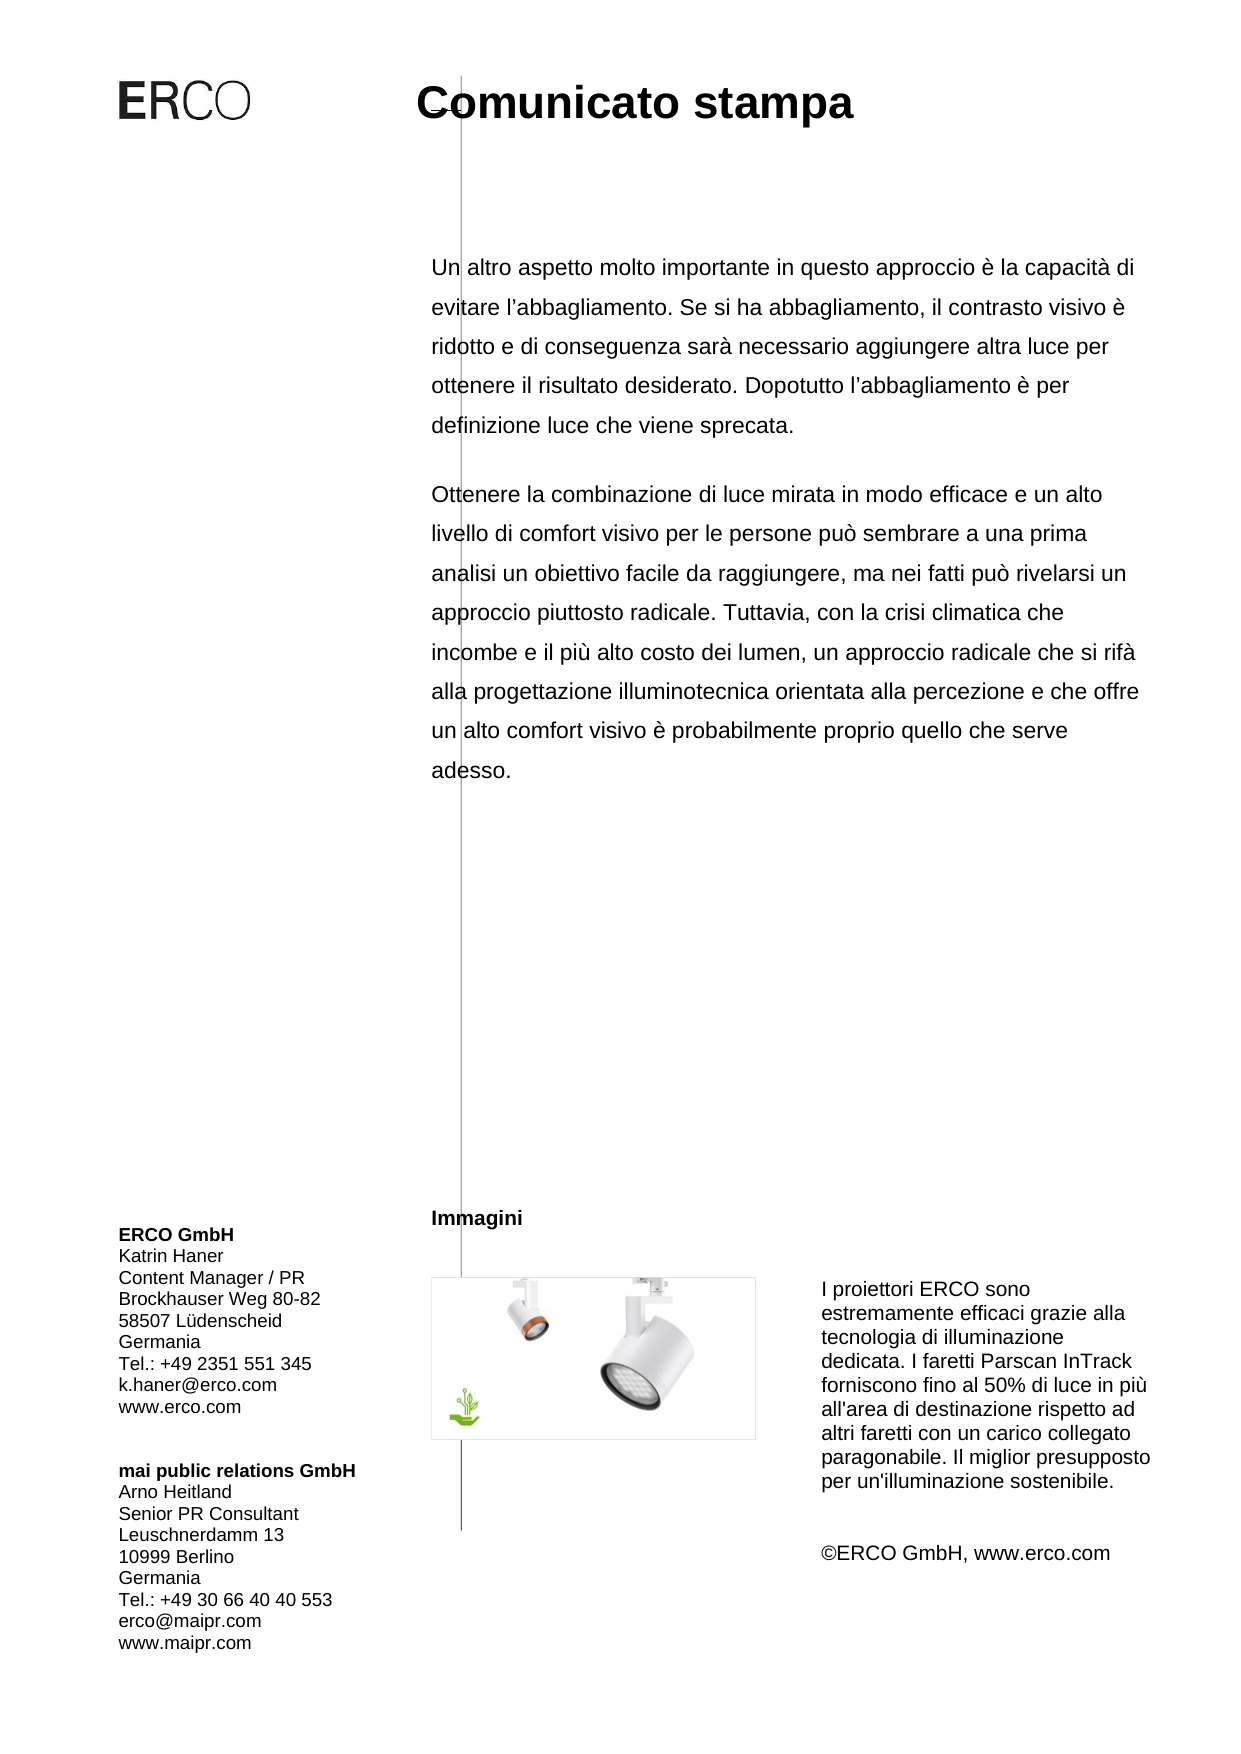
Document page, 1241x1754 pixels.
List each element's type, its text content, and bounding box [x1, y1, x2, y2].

text ©ERCO GmbH, www.erco.com [821, 1517, 1152, 1599]
picture [118, 79, 251, 121]
text Immagini [431, 1205, 1152, 1229]
text Ottenere la combinazione di luce mirata in modo efficace e un alto livello di comfort visivo per le persone può sembrare a una prima analisi un obiettivo facile da raggiungere, ma nei fatti può rivelarsi un approccio piuttosto radicale. Tuttavia, con la crisi climatica che incombe e il più alto costo dei lumen, un approccio radicale che si rifà alla progettazione illuminotecnica orientata alla percezione e che offre un alto comfort visivo è probabilmente proprio quello che serve adesso. [431, 481, 1152, 913]
text Un altro aspetto molto importante in questo approccio è la capacità di evitare l’abbagliamento. Se si ha abbagliamento, il contrasto visivo è ridotto e di conseguenza sarà necessario aggiungere altra luce per ottenere il risultato desiderato. Dopotutto l’abbagliamento è per definizione luce che viene sprecata. [431, 254, 1152, 438]
picture [431, 1277, 756, 1440]
text I proiettori ERCO sono estremamente efficaci grazie alla tecnologia di illuminazione dedicata. I faretti Parscan InTrack forniscono fino al 50% di luce in più all'area di destinazione rispetto ad altri faretti con un carico collegato paragonabile. Il miglior presupposto per un'illuminazione sostenibile. [821, 1277, 1152, 1493]
